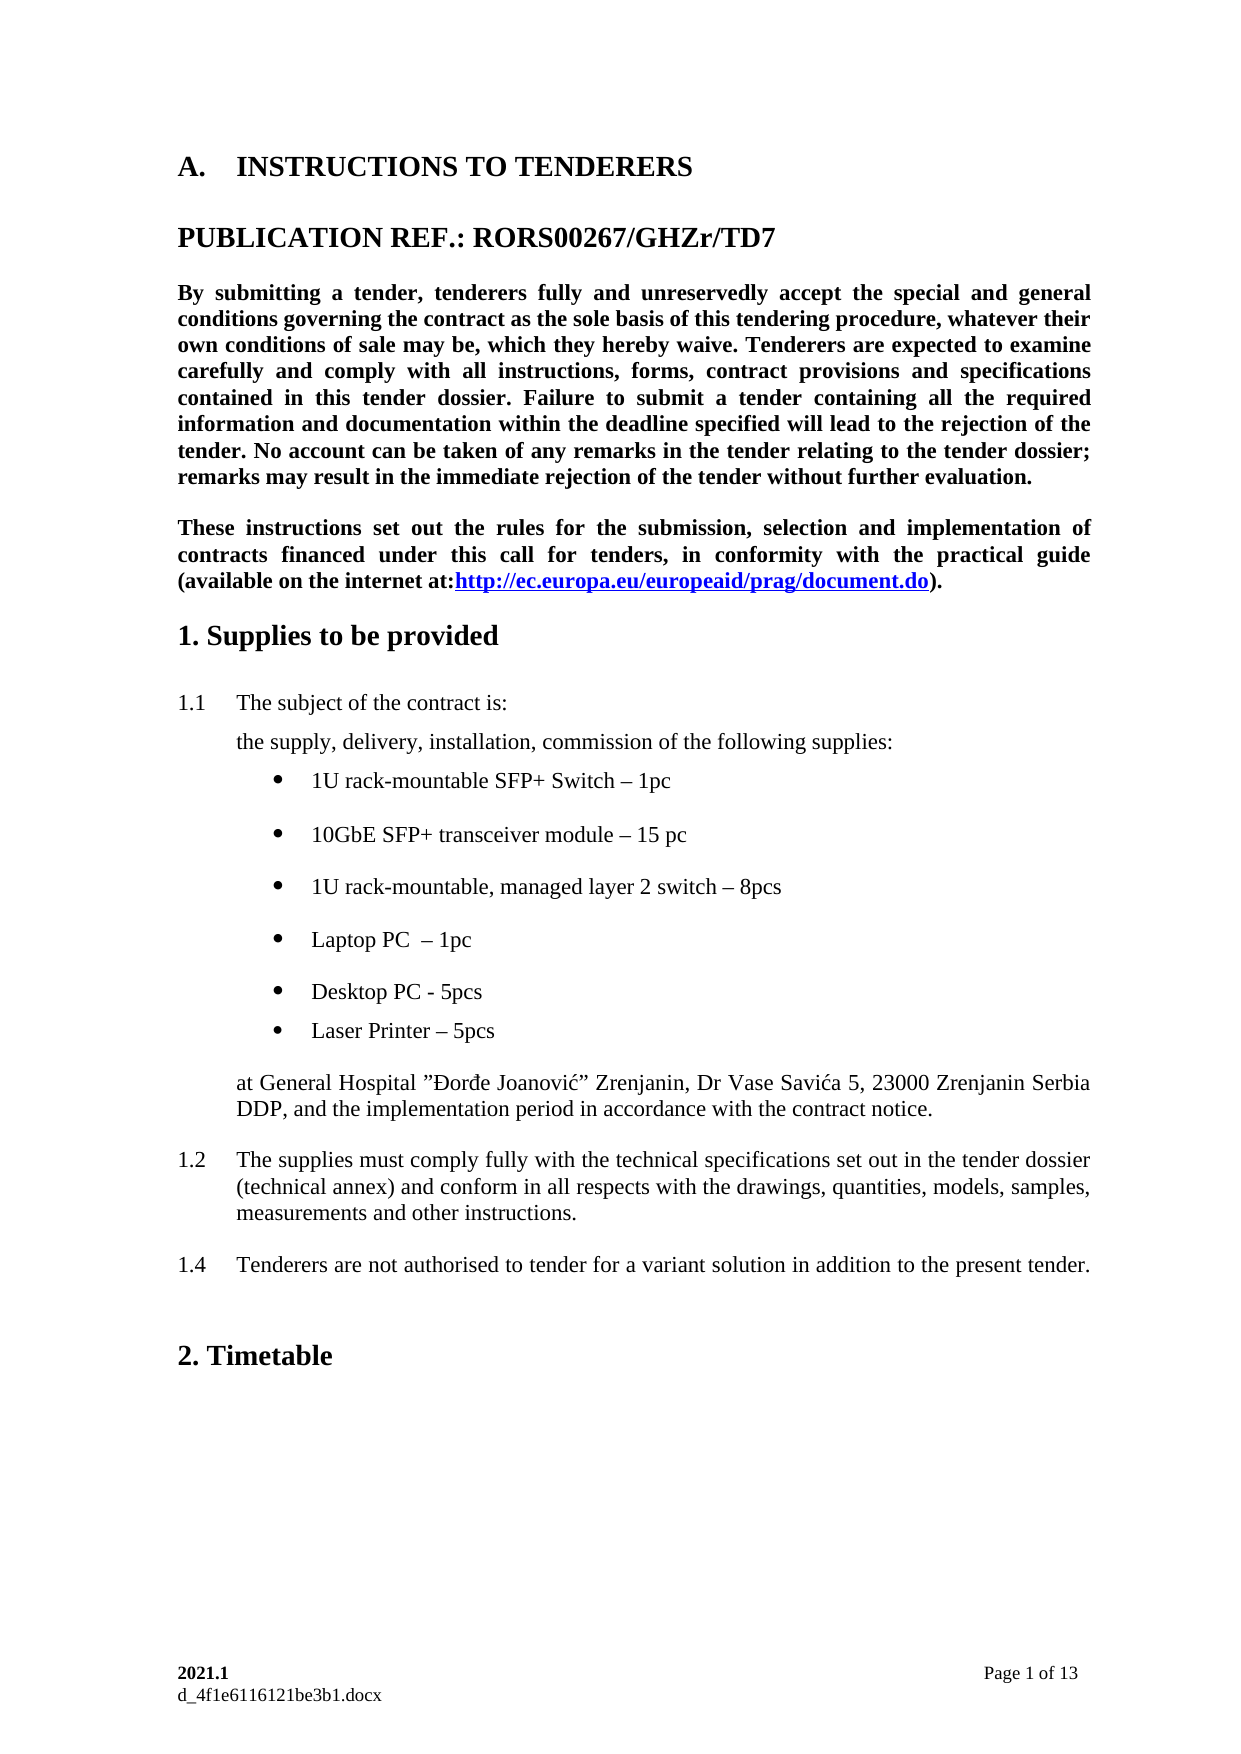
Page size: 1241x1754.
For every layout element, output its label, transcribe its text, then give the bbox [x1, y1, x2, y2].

subtitle 1. Supplies to be provided [177, 618, 1092, 652]
subtitle By submitting a tender, tenderers fully and unreservedly accept the special and general conditions governing the contract as the sole basis of this tendering procedure, whatever their own conditions of sale may be, which they hereby waive. Tenderers are expected to examine carefully and comply with all instructions, forms, contract provisions and specifications contained in this tender dossier. Failure to submit a tender containing all the required information and documentation within the deadline specified will lead to the rejection of the tender. No account can be taken of any remarks in the tender relating to the tender dossier; remarks may result in the immediate rejection of the tender without further evaluation. [177, 278, 1092, 489]
subtitle PUBLICATION REF.: RORS00267/GHZr/TD7 [177, 220, 1092, 253]
subtitle 2. Timetable [177, 1338, 1092, 1372]
list 10GbE SFP+ transceiver module – 15 pc [274, 819, 1092, 848]
list 1U rack-mountable, managed layer 2 switch – 8pcs [274, 873, 1092, 899]
list 1U rack-mountable SFP+ Switch – 1pc [274, 767, 1092, 794]
subtitle 1.1 The subject of the contract is: [177, 689, 1092, 716]
list Laptop PC – 1pc [274, 924, 1092, 953]
text at General Hospital ”Đorđe Joanović” Zrenjanin, Dr Vase Savića 5, 23000 Zrenjanin Serbia DDP, and the implementation period in accordance with the contract notice. [236, 1069, 1092, 1122]
list Desktop PC - 5pcs [274, 978, 1092, 1005]
subtitle 1.4 Tenderers are not authorised to tender for a variant solution in addition to the present tender. [177, 1251, 1092, 1301]
subtitle These instructions set out the rules for the submission, selection and implementation of contracts financed under this call for tenders, in conformity with the practical guide (available on the internet at:http://ec.europa.eu/europeaid/prag/document.do). [177, 514, 1092, 593]
subtitle 1.2 The supplies must comply fully with the technical specifications set out in the tender dossier (technical annex) and conform in all respects with the drawings, quantities, models, samples, measurements and other instructions. [177, 1147, 1092, 1226]
text the supply, delivery, installation, commission of the following supplies: [236, 728, 1092, 755]
list Laser Printer – 5pcs [274, 1017, 1092, 1044]
subtitle A. INSTRUCTIONS TO TENDERERS [177, 149, 1092, 182]
